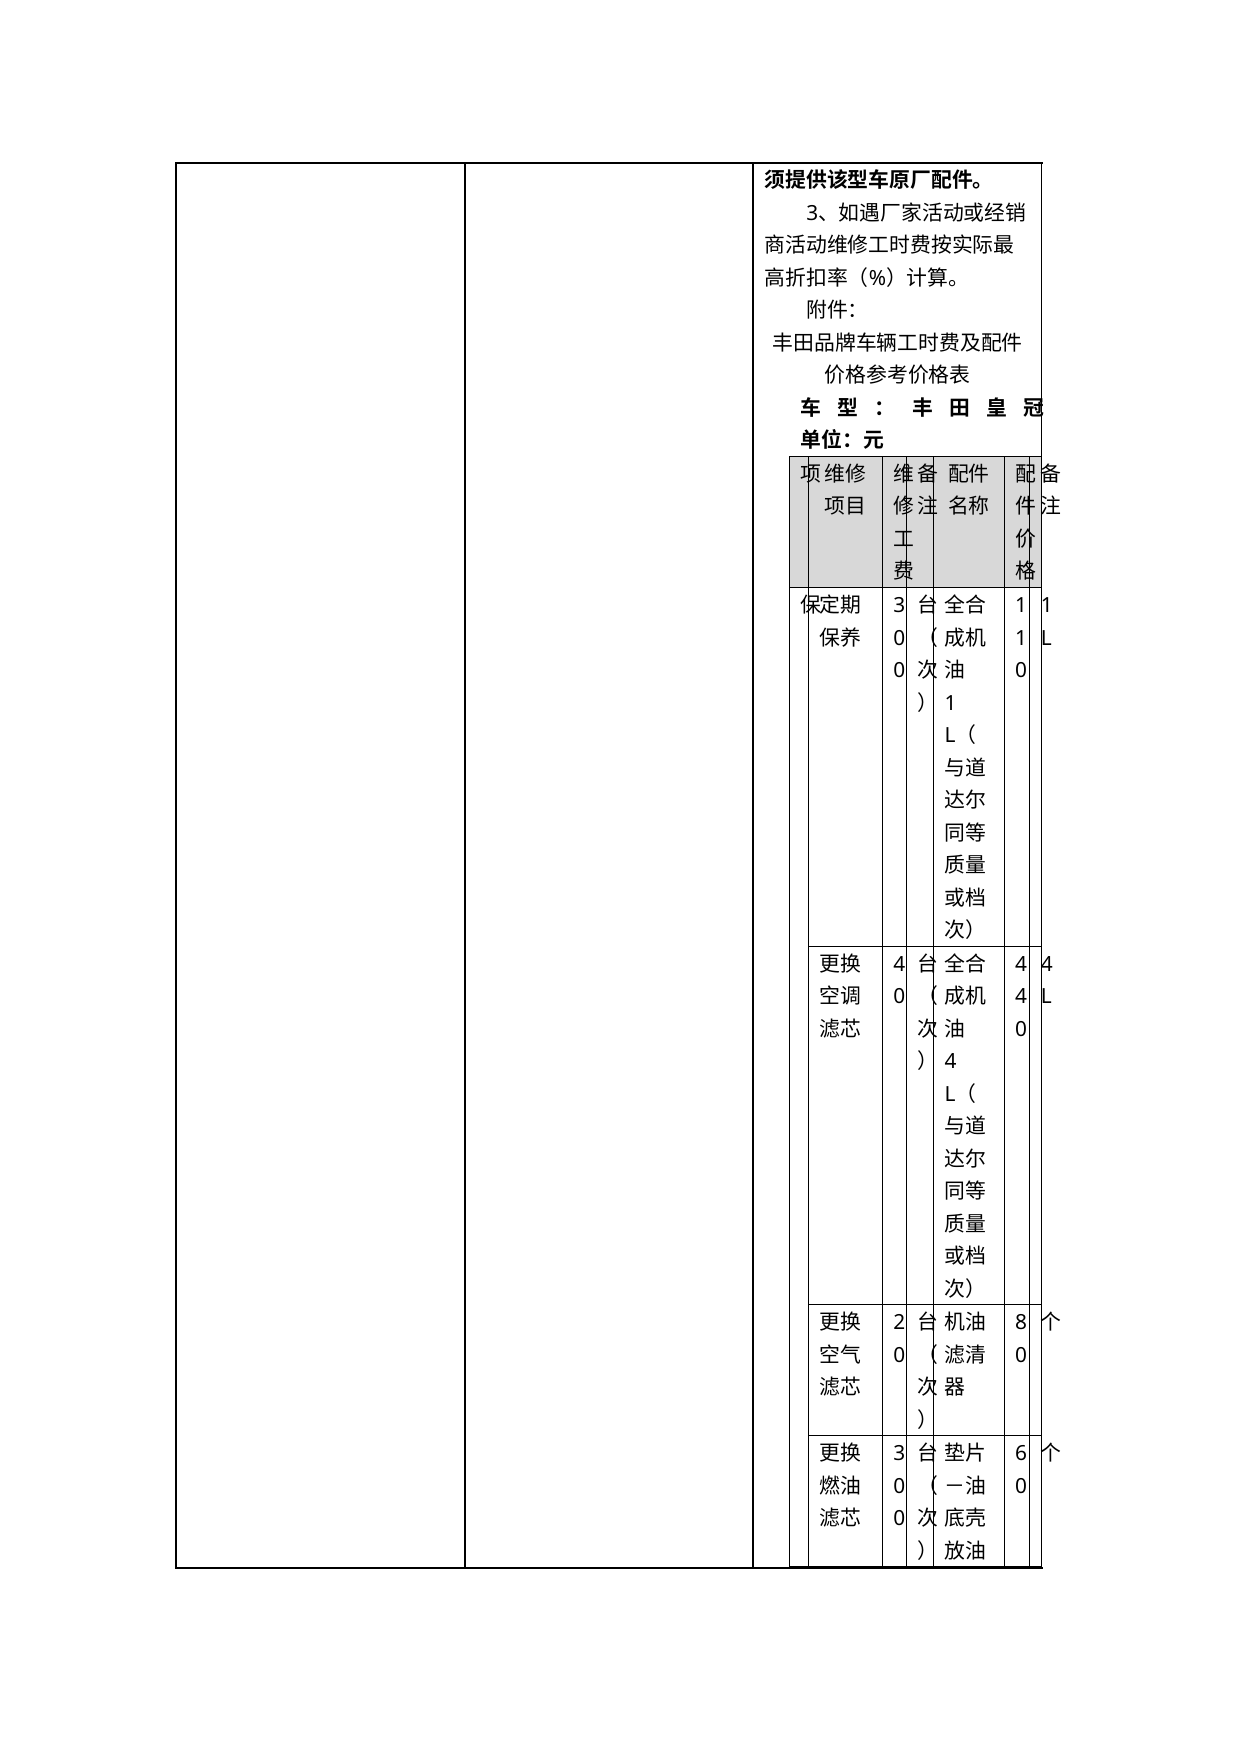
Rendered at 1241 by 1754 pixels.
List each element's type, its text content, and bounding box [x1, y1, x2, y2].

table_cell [754, 164, 1041, 1567]
table_cell ★ [177, 164, 464, 1567]
table_cell 1 [466, 164, 752, 1567]
